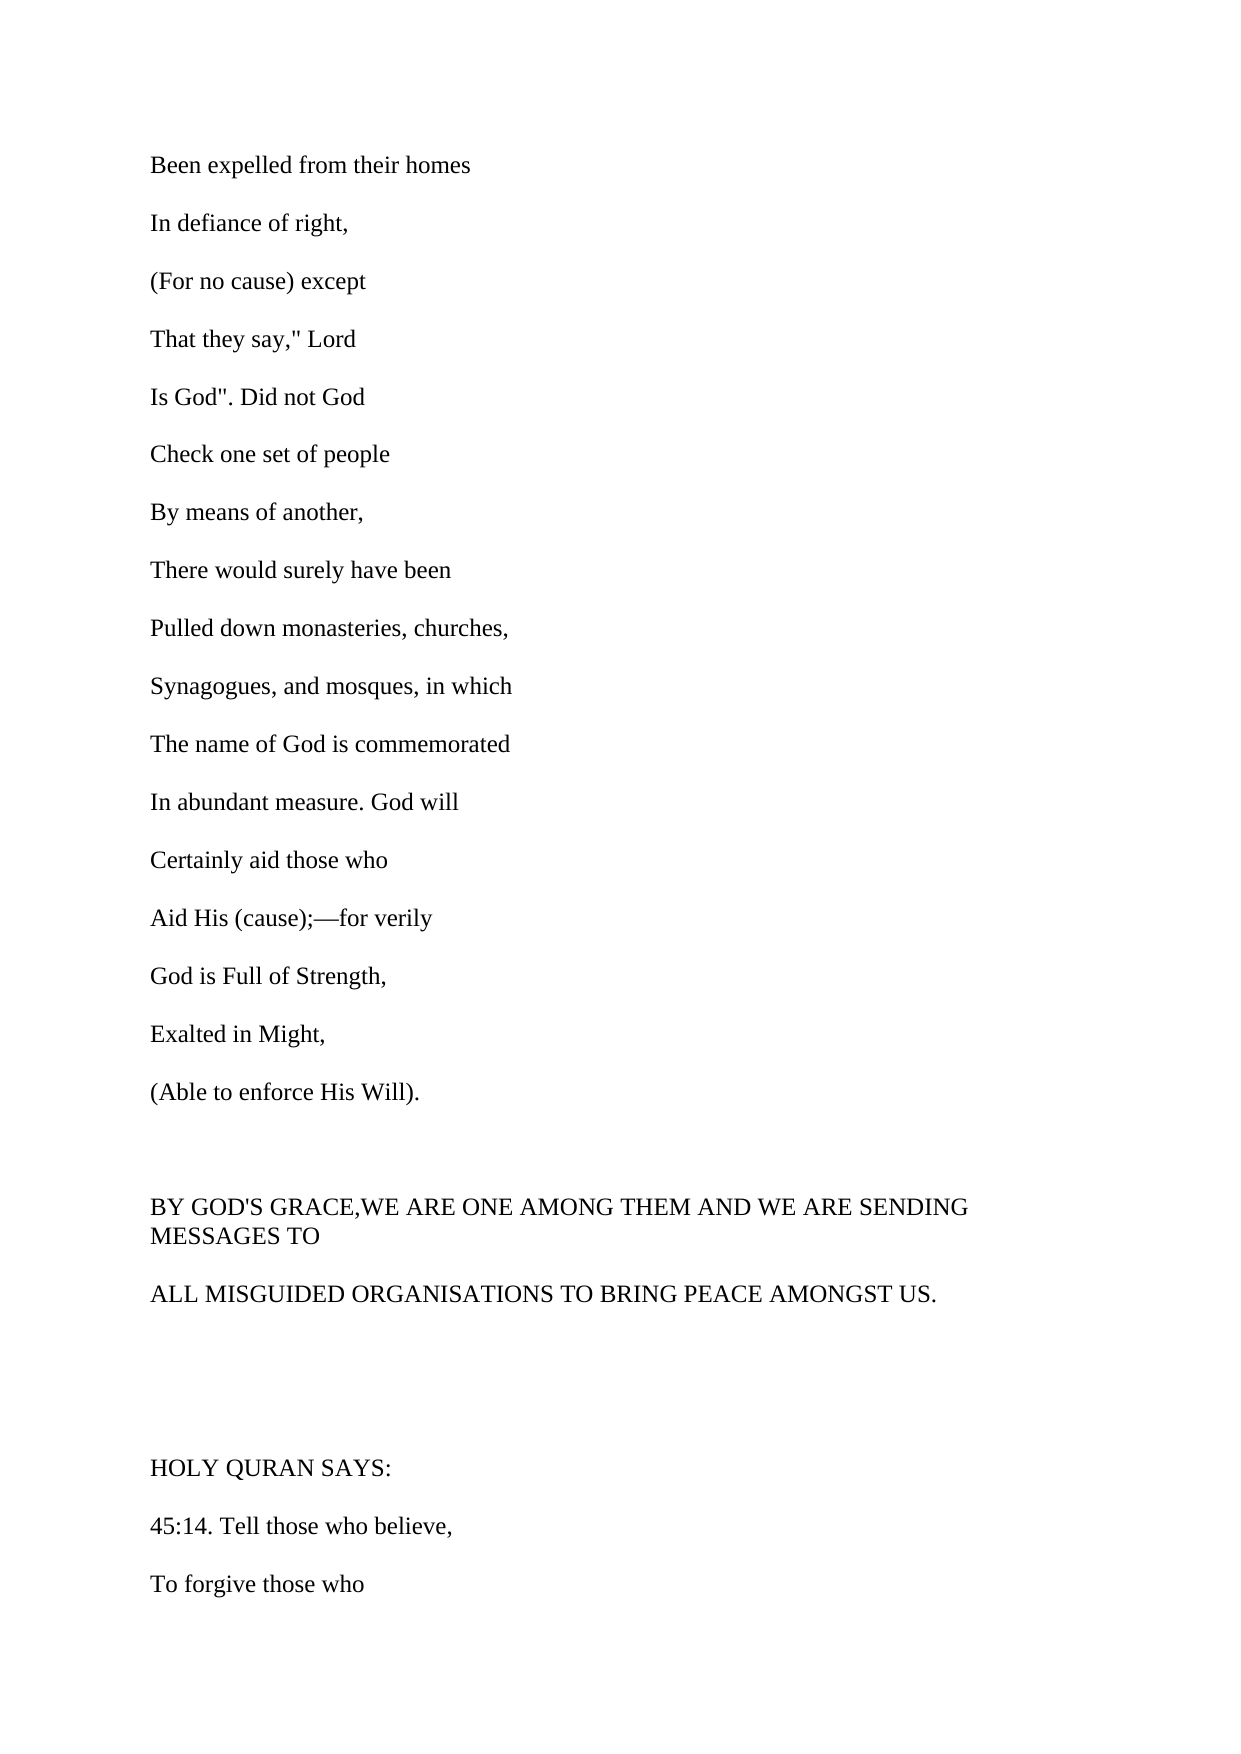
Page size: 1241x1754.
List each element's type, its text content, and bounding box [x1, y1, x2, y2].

text There would surely have been [150, 555, 1090, 584]
text (For no cause) except [150, 266, 1090, 294]
text Synagogues, and mosques, in which [150, 671, 1090, 700]
text That they say," Lord [150, 324, 1090, 352]
text BY GOD'S GRACE,WE ARE ONE AMONG THEM AND WE ARE SENDING MESSAGES TO [150, 1192, 1090, 1250]
text God is Full of Strength, [150, 961, 1090, 989]
text (Able to enforce His Will). [150, 1077, 1090, 1105]
text By means of another, [150, 497, 1090, 526]
text ALL MISGUIDED ORGANISATIONS TO BRING PEACE AMONGST US. [150, 1279, 1090, 1308]
text Check one set of people [150, 439, 1090, 468]
text Pulled down monasteries, churches, [150, 613, 1090, 642]
text 45:14. Tell those who believe, [150, 1511, 1090, 1539]
text In defiance of right, [150, 208, 1090, 237]
text HOLY QURAN SAYS: [150, 1453, 1090, 1482]
text The name of God is commemorated [150, 729, 1090, 758]
text Is God". Did not God [150, 382, 1090, 410]
text In abundant measure. God will [150, 787, 1090, 816]
text To forgive those who [150, 1569, 1090, 1597]
text Been expelled from their homes [150, 150, 1090, 179]
text Exalted in Might, [150, 1019, 1090, 1047]
text Certainly aid those who [150, 845, 1090, 874]
text Aid His (cause);—for verily [150, 903, 1090, 932]
